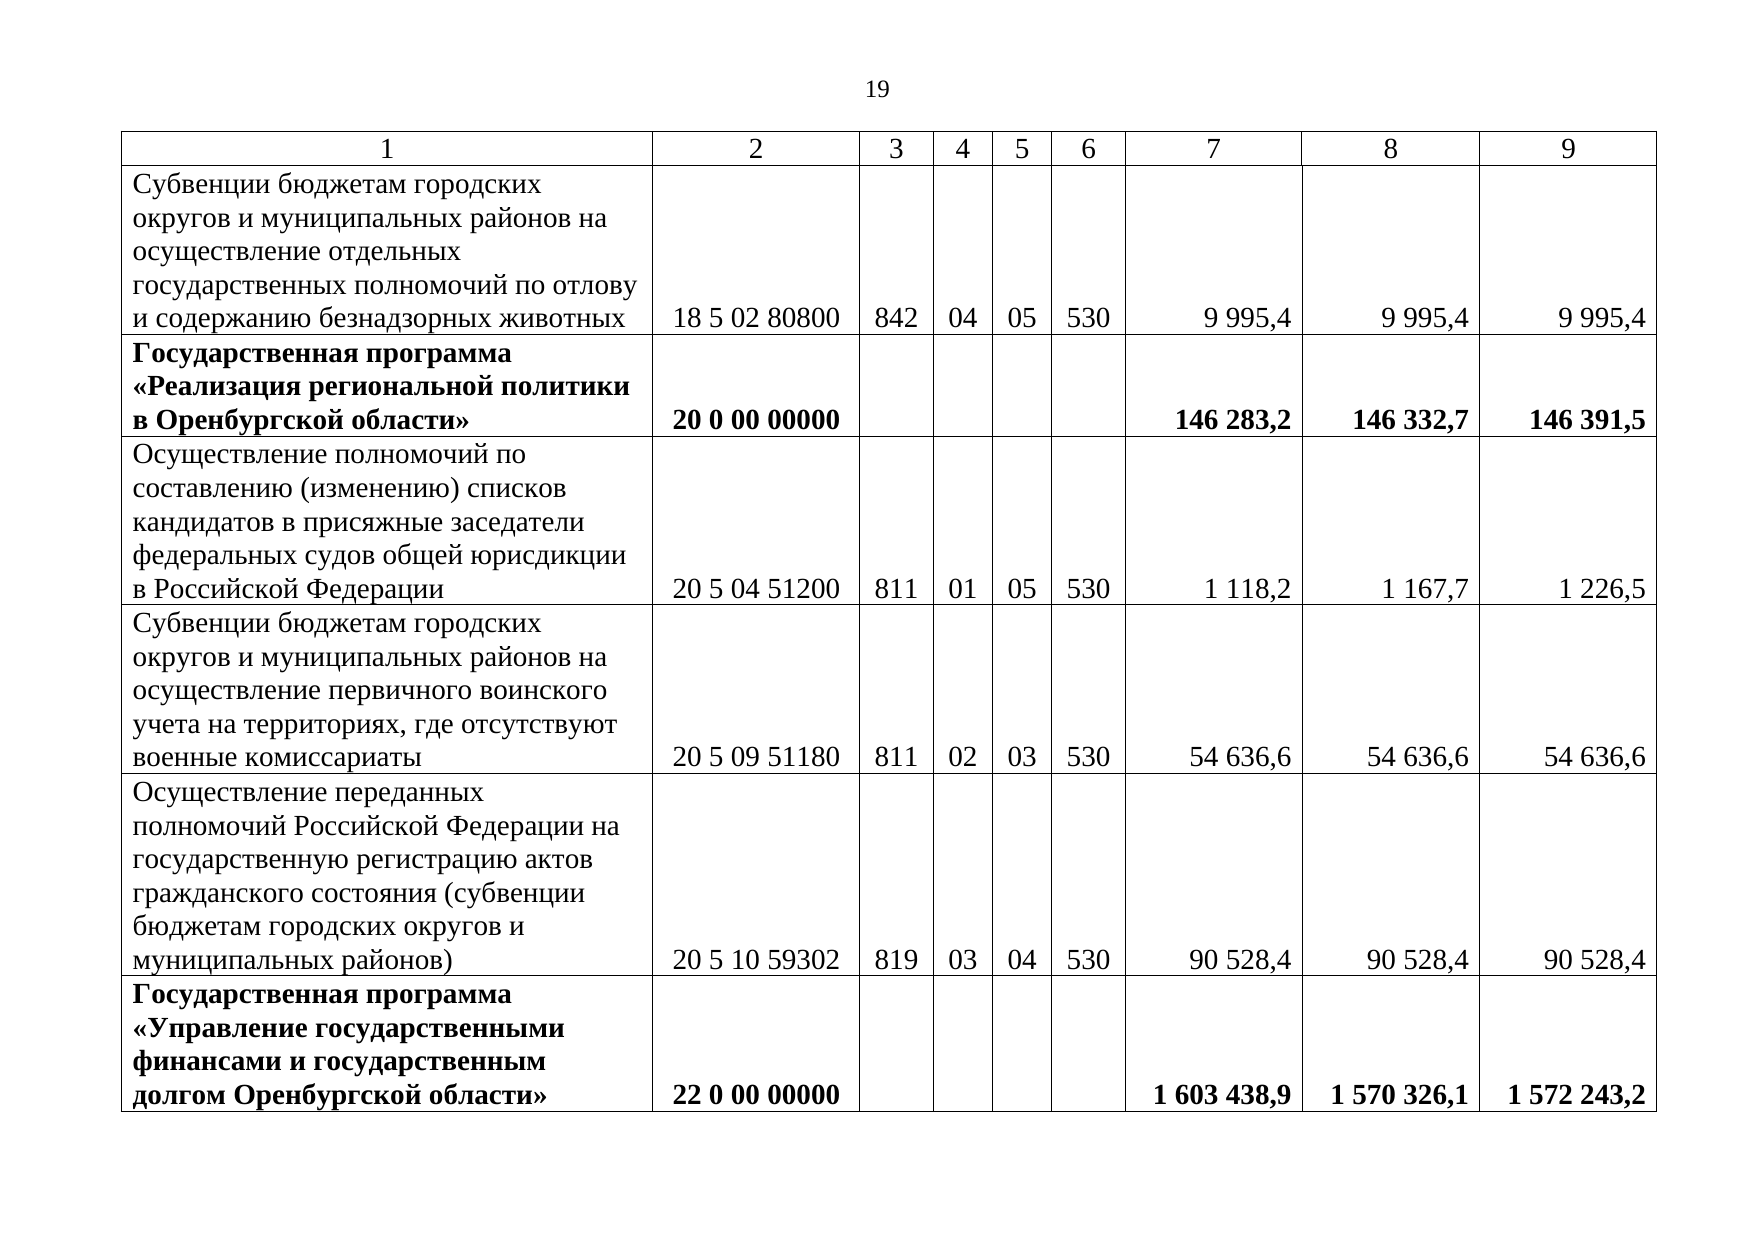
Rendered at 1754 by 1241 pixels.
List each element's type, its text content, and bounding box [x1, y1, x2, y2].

table_cell 03 [934, 774, 992, 975]
table_header 8 [1302, 132, 1479, 165]
table_cell 20 0 00 00000 [653, 335, 859, 436]
table_cell Осуществление переданных полномочий Российской Федерации на государственную регистрацию актов гражданского состояния (субвенции бюджетам городских округов и муниципальных районов) [122, 774, 652, 975]
table_cell 1 572 243,2 [1480, 976, 1656, 1111]
table_cell 90 528,4 [1480, 774, 1656, 975]
table_header 2 [653, 132, 859, 165]
table_cell Государственная программа «Реализация региональной политики в Оренбургской области» [122, 335, 652, 436]
table_cell 9 995,4 [1126, 166, 1302, 334]
table_cell 04 [934, 166, 992, 334]
table_cell 18 5 02 80800 [653, 166, 859, 334]
table_cell 530 [1052, 774, 1125, 975]
table_cell 20 5 10 59302 [653, 774, 859, 975]
table_cell 1 570 326,1 [1303, 976, 1479, 1111]
table_cell 146 283,2 [1126, 335, 1302, 436]
table_cell 1 167,7 [1303, 437, 1479, 604]
table_cell 1 603 438,9 [1126, 976, 1302, 1111]
table_cell 90 528,4 [1303, 774, 1479, 975]
table_header 4 [934, 132, 992, 165]
table_cell 05 [993, 437, 1051, 604]
table_cell 20 5 04 51200 [653, 437, 859, 604]
table_cell [934, 976, 992, 1111]
table_header 9 [1480, 132, 1656, 165]
table_cell 02 [934, 605, 992, 773]
table_cell Государственная программа «Управление государственными финансами и государственным долгом Оренбургской области» [122, 976, 652, 1111]
table_cell [993, 335, 1051, 436]
table_cell [860, 976, 933, 1111]
table_cell 22 0 00 00000 [653, 976, 859, 1111]
table_cell 811 [860, 605, 933, 773]
table_cell Субвенции бюджетам городских округов и муниципальных районов на осуществление отдельных государственных полномочий по отлову и содержанию безнадзорных животных [122, 166, 652, 334]
table_cell 530 [1052, 166, 1125, 334]
table_cell 146 391,5 [1480, 335, 1656, 436]
table_cell 54 636,6 [1480, 605, 1656, 773]
table_cell [860, 335, 933, 436]
table_cell 530 [1052, 605, 1125, 773]
table_cell 05 [993, 166, 1051, 334]
table_cell 1 226,5 [1480, 437, 1656, 604]
table_cell 03 [993, 605, 1051, 773]
table_header 6 [1052, 132, 1125, 165]
table_cell 819 [860, 774, 933, 975]
table_header 3 [860, 132, 933, 165]
table_cell [993, 976, 1051, 1111]
table_cell 20 5 09 51180 [653, 605, 859, 773]
table_cell 842 [860, 166, 933, 334]
table_cell [934, 335, 992, 436]
table_header 5 [993, 132, 1051, 165]
table_cell 530 [1052, 437, 1125, 604]
table_cell [1052, 976, 1125, 1111]
table_cell 9 995,4 [1303, 166, 1479, 334]
table_cell 811 [860, 437, 933, 604]
table_cell 90 528,4 [1126, 774, 1302, 975]
table_header 1 [122, 132, 652, 165]
table_cell 146 332,7 [1303, 335, 1479, 436]
table_cell 9 995,4 [1480, 166, 1656, 334]
table_cell 04 [993, 774, 1051, 975]
table_cell [1052, 335, 1125, 436]
table_cell Осуществление полномочий по составлению (изменению) списков кандидатов в присяжные заседатели федеральных судов общей юрисдикции в Российской Федерации [122, 437, 652, 604]
table_header 7 [1126, 132, 1301, 165]
table_cell 54 636,6 [1126, 605, 1302, 773]
table_cell 01 [934, 437, 992, 604]
table_cell 54 636,6 [1303, 605, 1479, 773]
table_cell Субвенции бюджетам городских округов и муниципальных районов на осуществление первичного воинского учета на территориях, где отсутствуют военные комиссариаты [122, 605, 652, 773]
table_cell 1 118,2 [1126, 437, 1302, 604]
